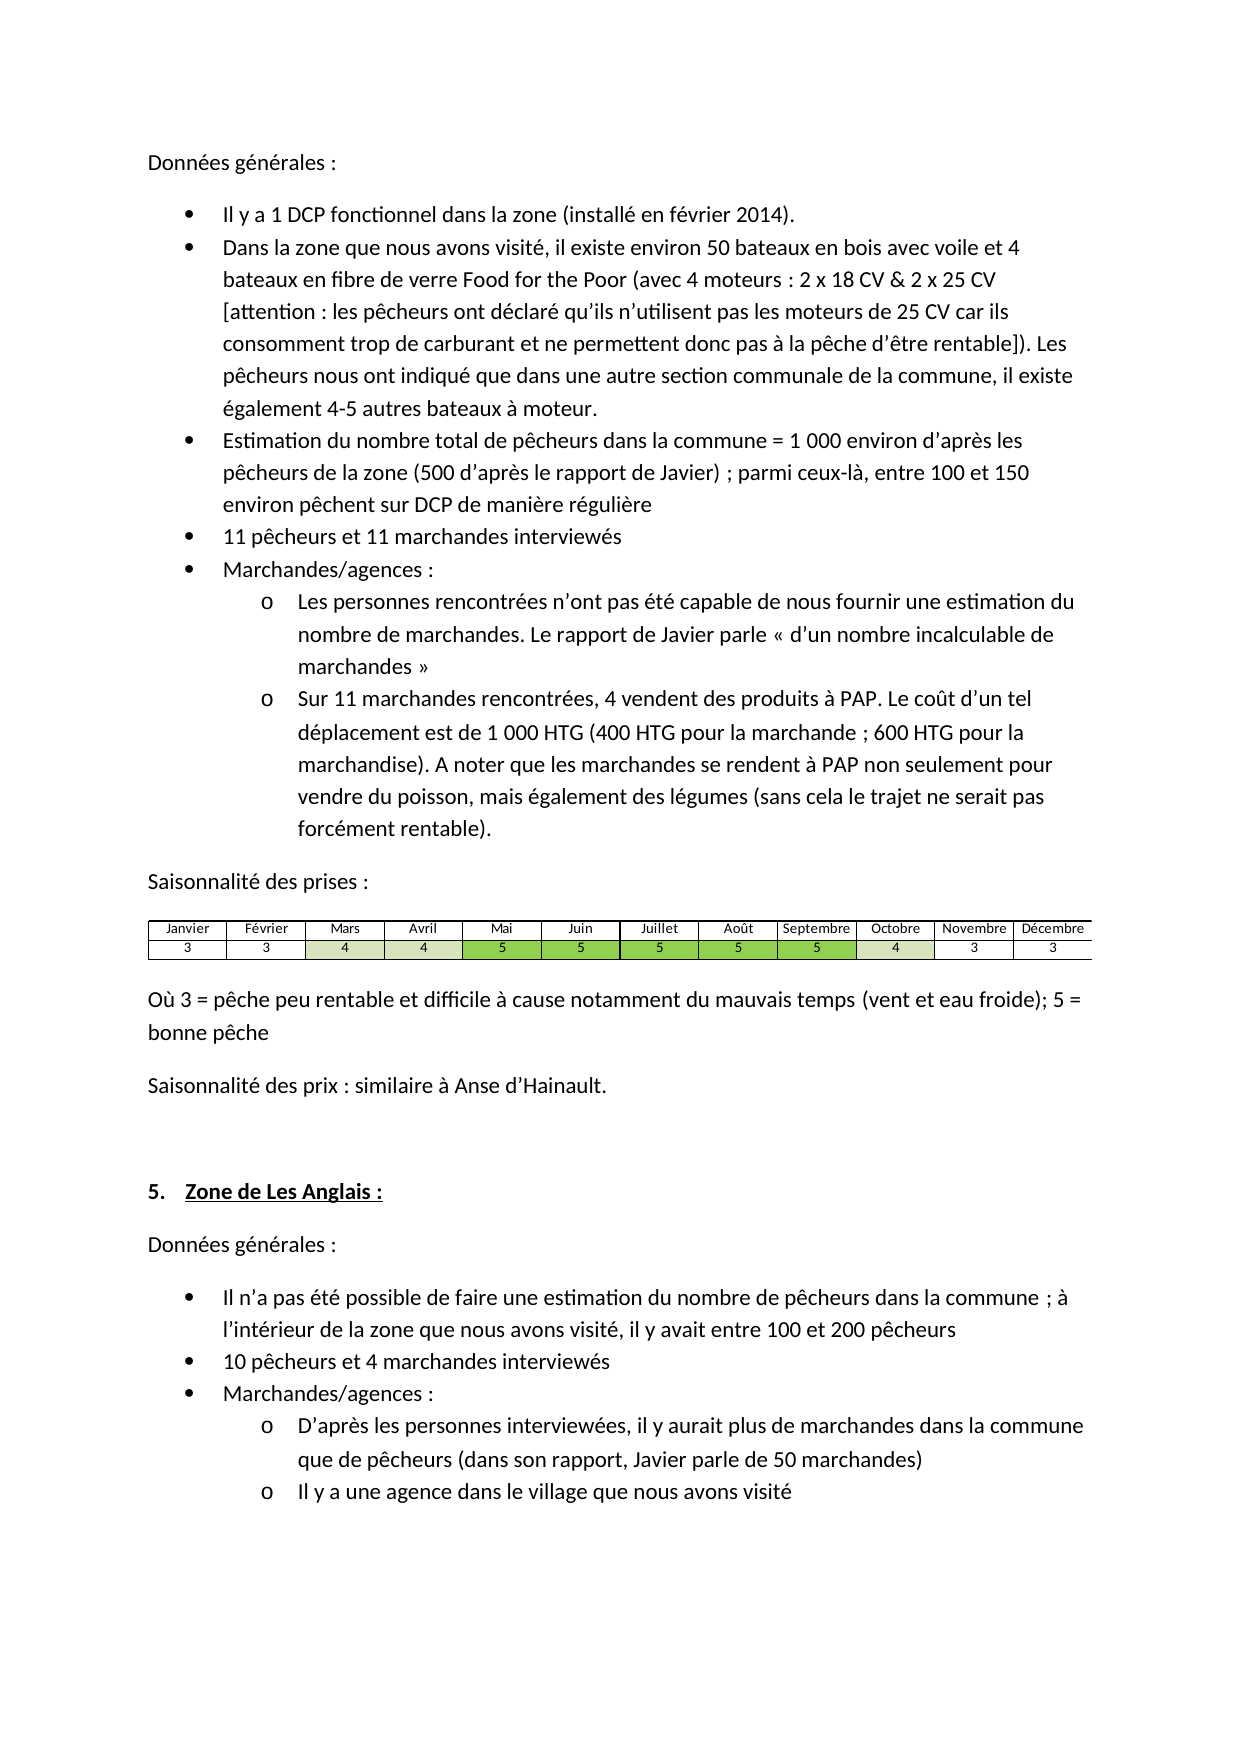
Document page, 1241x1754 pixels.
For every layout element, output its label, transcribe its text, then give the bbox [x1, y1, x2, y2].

list D’après les personnes interviewées, il y aurait plus de marchandes dans la commune que de pêcheurs (dans son rapport, Javier parle de 50 marchandes) [260, 1412, 1093, 1473]
list Il y a une agence dans le village que nous avons visité [260, 1477, 1093, 1506]
text Saisonnalité des prix : similaire à Anse d’Hainault. [148, 1071, 1093, 1099]
list Marchandes/agences : [185, 1379, 1093, 1407]
text Données générales : [148, 148, 1093, 176]
list 10 pêcheurs et 4 marchandes interviewés [185, 1347, 1093, 1375]
list 11 pêcheurs et 11 marchandes interviewés [185, 522, 1093, 551]
list Marchandes/agences : [185, 555, 1093, 583]
list Estimation du nombre total de pêcheurs dans la commune = 1 000 environ d’après les pêcheurs de la zone (500 d’après le rapport de Javier) ; parmi ceux-là, entre 100 et 150 environ pêchent sur DCP de manière régulière [185, 426, 1093, 518]
text Saisonnalité des prises : [148, 867, 1093, 896]
text Données générales : [148, 1230, 1093, 1258]
text Où 3 = pêche peu rentable et difficile à cause notamment du mauvais temps (vent et eau froide); 5 = bonne pêche [148, 986, 1093, 1046]
list Les personnes rencontrées n’ont pas été capable de nous fournir une estimation du nombre de marchandes. Le rapport de Javier parle « d’un nombre incalculable de marchandes » [260, 587, 1093, 680]
list Zone de Les Anglais : [148, 1177, 1093, 1205]
list Dans la zone que nous avons visité, il existe environ 50 bateaux en bois avec voile et 4 bateaux en fibre de verre Food for the Poor (avec 4 moteurs : 2 x 18 CV & 2 x 25 CV [attention : les pêcheurs ont déclaré qu’ils n’utilisent pas les moteurs de 25 CV car ils consomment trop de carburant et ne permettent donc pas à la pêche d’être rentable]). Les pêcheurs nous ont indiqué que dans une autre section communale de la commune, il existe également 4-5 autres bateaux à moteur. [185, 233, 1093, 422]
list Il y a 1 DCP fonctionnel dans la zone (installé en février 2014). [185, 201, 1093, 229]
list Sur 11 marchandes rencontrées, 4 vendent des produits à PAP. Le coût d’un tel déplacement est de 1 000 HTG (400 HTG pour la marchande ; 600 HTG pour la marchandise). A noter que les marchandes se rendent à PAP non seulement pour vendre du poisson, mais également des légumes (sans cela le trajet ne serait pas forcément rentable). [260, 684, 1093, 842]
list Il n’a pas été possible de faire une estimation du nombre de pêcheurs dans la commune ; à l’intérieur de la zone que nous avons visité, il y avait entre 100 et 200 pêcheurs [185, 1283, 1093, 1343]
